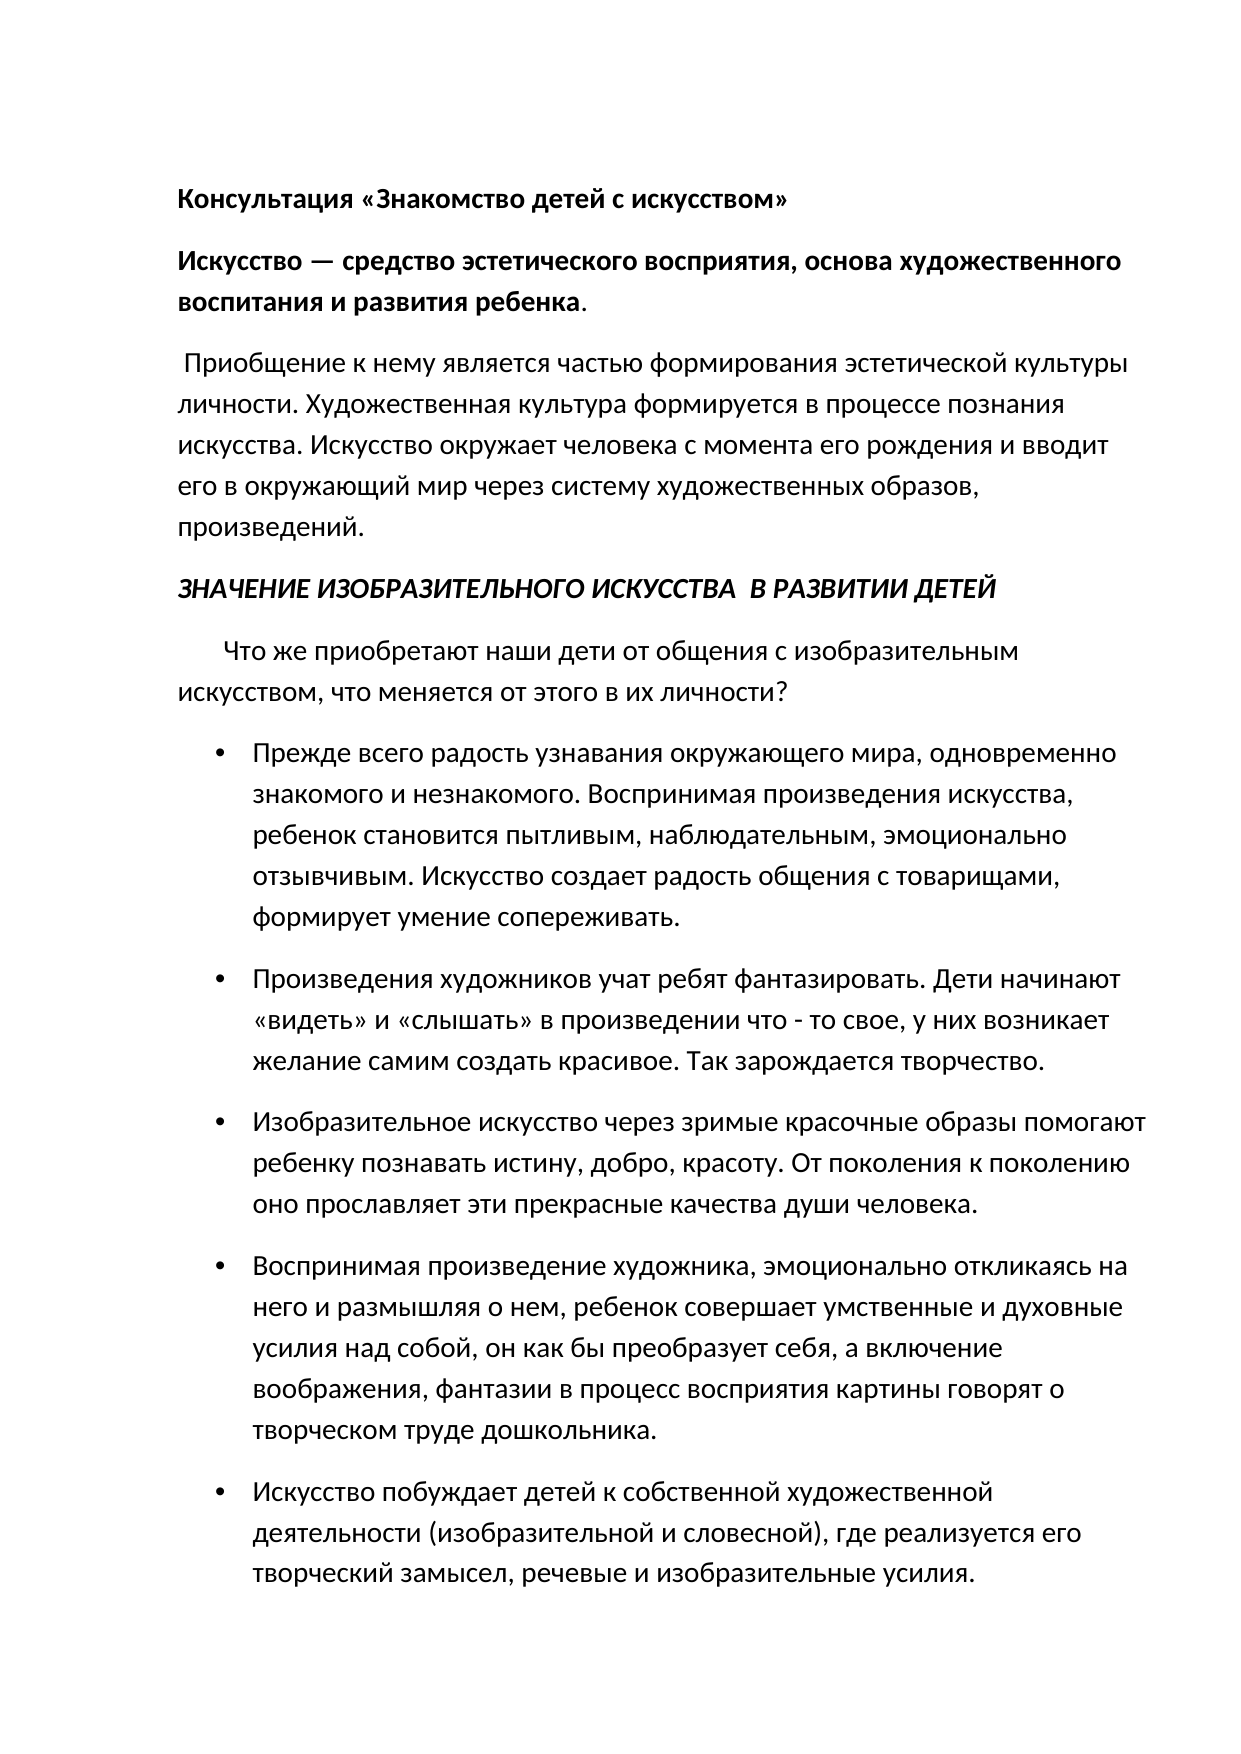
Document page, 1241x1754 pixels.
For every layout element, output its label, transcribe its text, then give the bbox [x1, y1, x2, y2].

list Прежде всего радость узнавания окружающего мира, одновременно знакомого и незнакомого. Воспринимая произведения искусства, ребенок становится пытливым, наблюдательным, эмоционально отзывчивым. Искусство создает радость общения с товарищами, формирует умение сопереживать. [215, 734, 1152, 934]
text ЗНАЧЕНИЕ ИЗОБРАЗИТЕЛЬНОГО ИСКУССТВА В РАЗВИТИИ ДЕТЕЙ [177, 570, 1152, 606]
list Воспринимая произведение художника, эмоционально откликаясь на него и размышляя о нем, ребенок совершает умственные и духовные усилия над собой, он как бы преобразует себя, а включение воображения, фантазии в процесс восприятия картины говорят о творческом труде дошкольника. [215, 1247, 1152, 1447]
list Изобразительное искусство через зримые красочные образы помогают ребенку познавать истину, добро, красоту. От поколения к поколению оно прославляет эти прекрасные качества души человека. [215, 1103, 1152, 1221]
text Консультация «Знакомство детей с искусством» [177, 180, 1152, 216]
text Искусство — средство эстетического восприятия, основа художественного воспитания и развития ребенка. [177, 242, 1152, 318]
text Что же приобретают наши дети от общения с изобразительным искусством, что меняется от этого в их личности? [177, 632, 1152, 708]
list Произведения художников учат ребят фантазировать. Дети начинают «видеть» и «слышать» в произведении что - то свое, у них возникает желание самим создать красивое. Так зарождается творчество. [215, 960, 1152, 1077]
text Приобщение к нему является частью формирования эстетической культуры личности. Художественная культура формируется в процессе познания искусства. Искусство окружает человека с момента его рождения и вводит его в окружающий мир через систему художественных образов, произведений. [177, 344, 1152, 544]
list Искусство побуждает детей к собственной художественной деятельности (изобразительной и словесной), где реализуется его творческий замысел, речевые и изобразительные усилия. [215, 1473, 1152, 1590]
